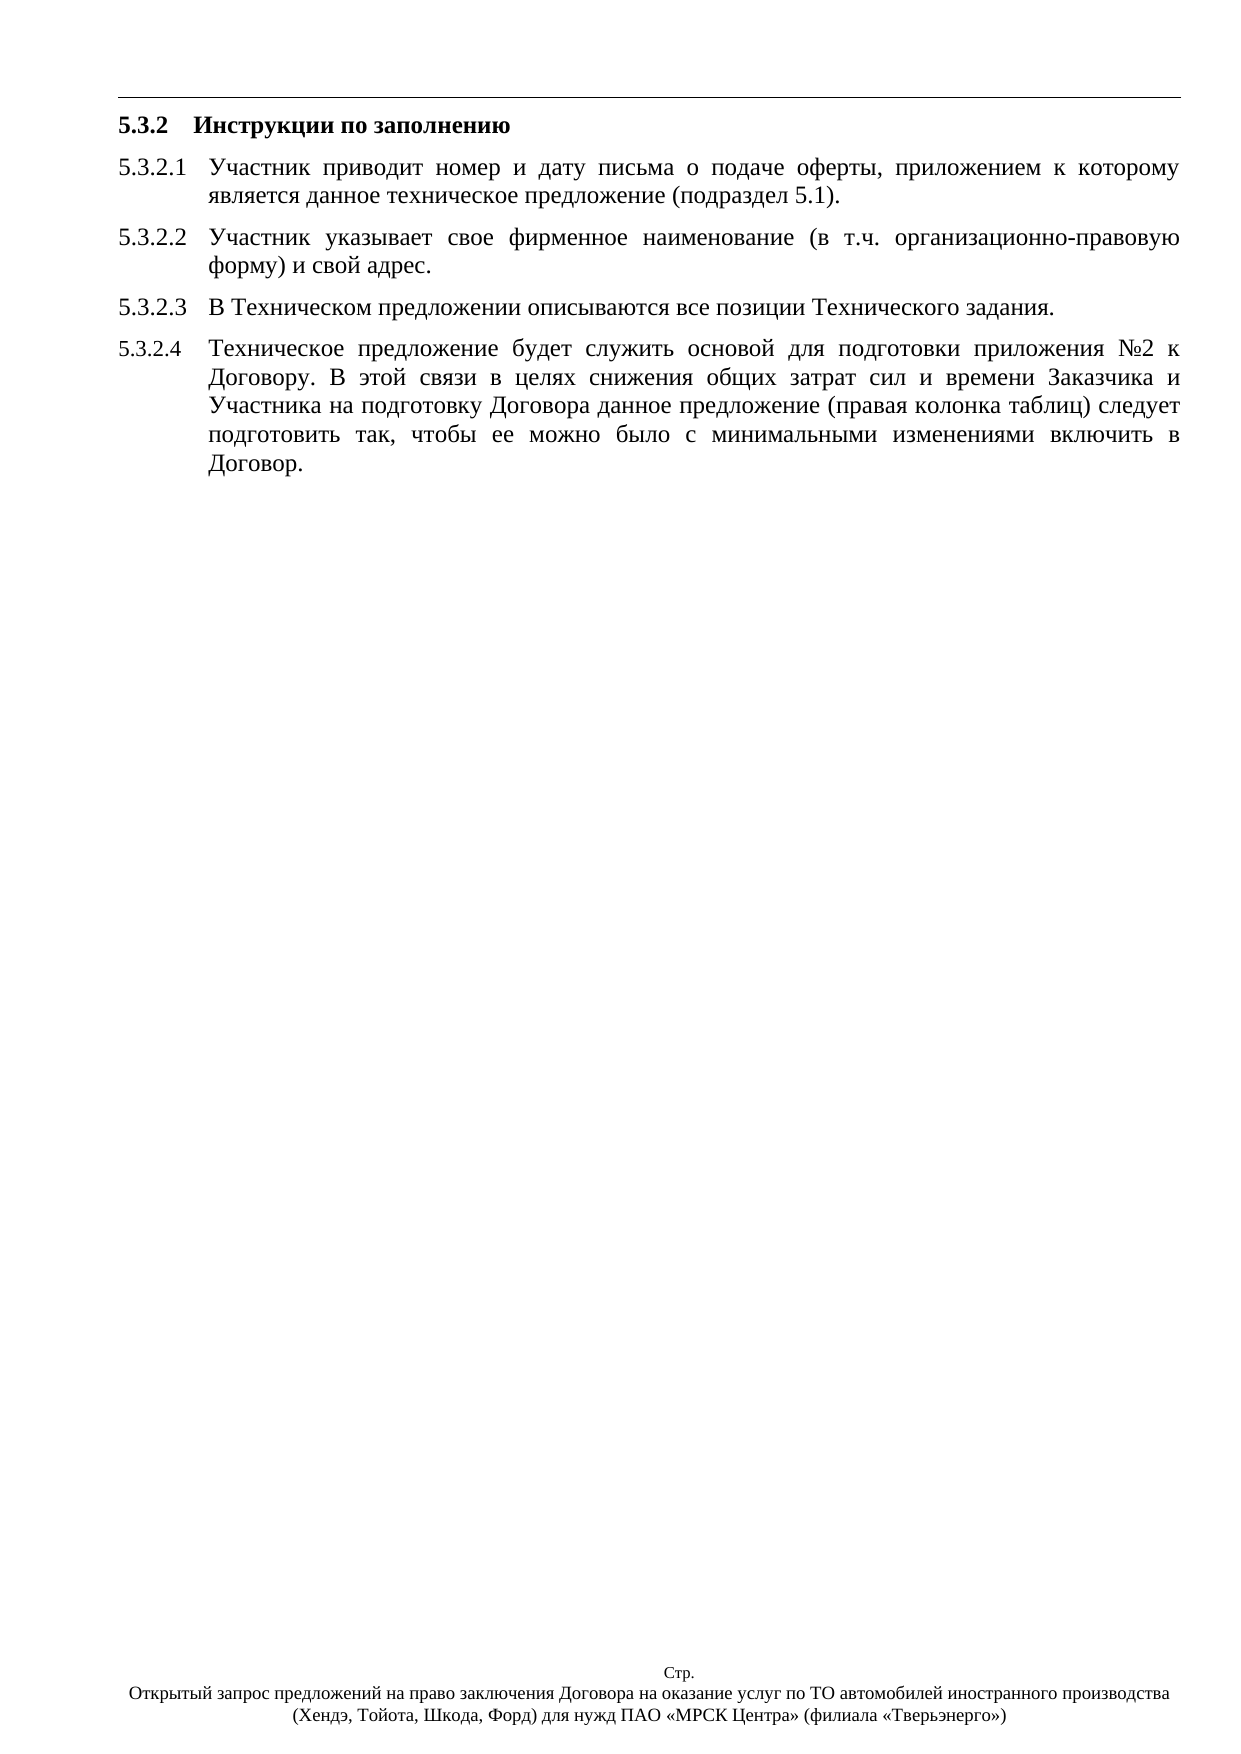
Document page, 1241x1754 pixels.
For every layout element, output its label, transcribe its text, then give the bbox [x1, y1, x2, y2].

list Участник указывает свое фирменное наименование (в т.ч. организационно-правовую форму) и свой адрес. [118, 222, 1181, 279]
list Техническое предложение будет служить основой для подготовки приложения №2 к Договору. В этой связи в целях снижения общих затрат сил и времени Заказчика и Участника на подготовку Договора данное предложение (правая колонка таблиц) следует подготовить так, чтобы ее можно было с минимальными изменениями включить в Договор. [118, 333, 1181, 477]
list В Техническом предложении описываются все позиции Технического задания. [118, 292, 1181, 321]
list Участник приводит номер и дату письма о подаче оферты, приложением к которому является данное техническое предложение (подраздел 5.1). [118, 152, 1181, 209]
subtitle Инструкции по заполнению [118, 111, 1181, 139]
